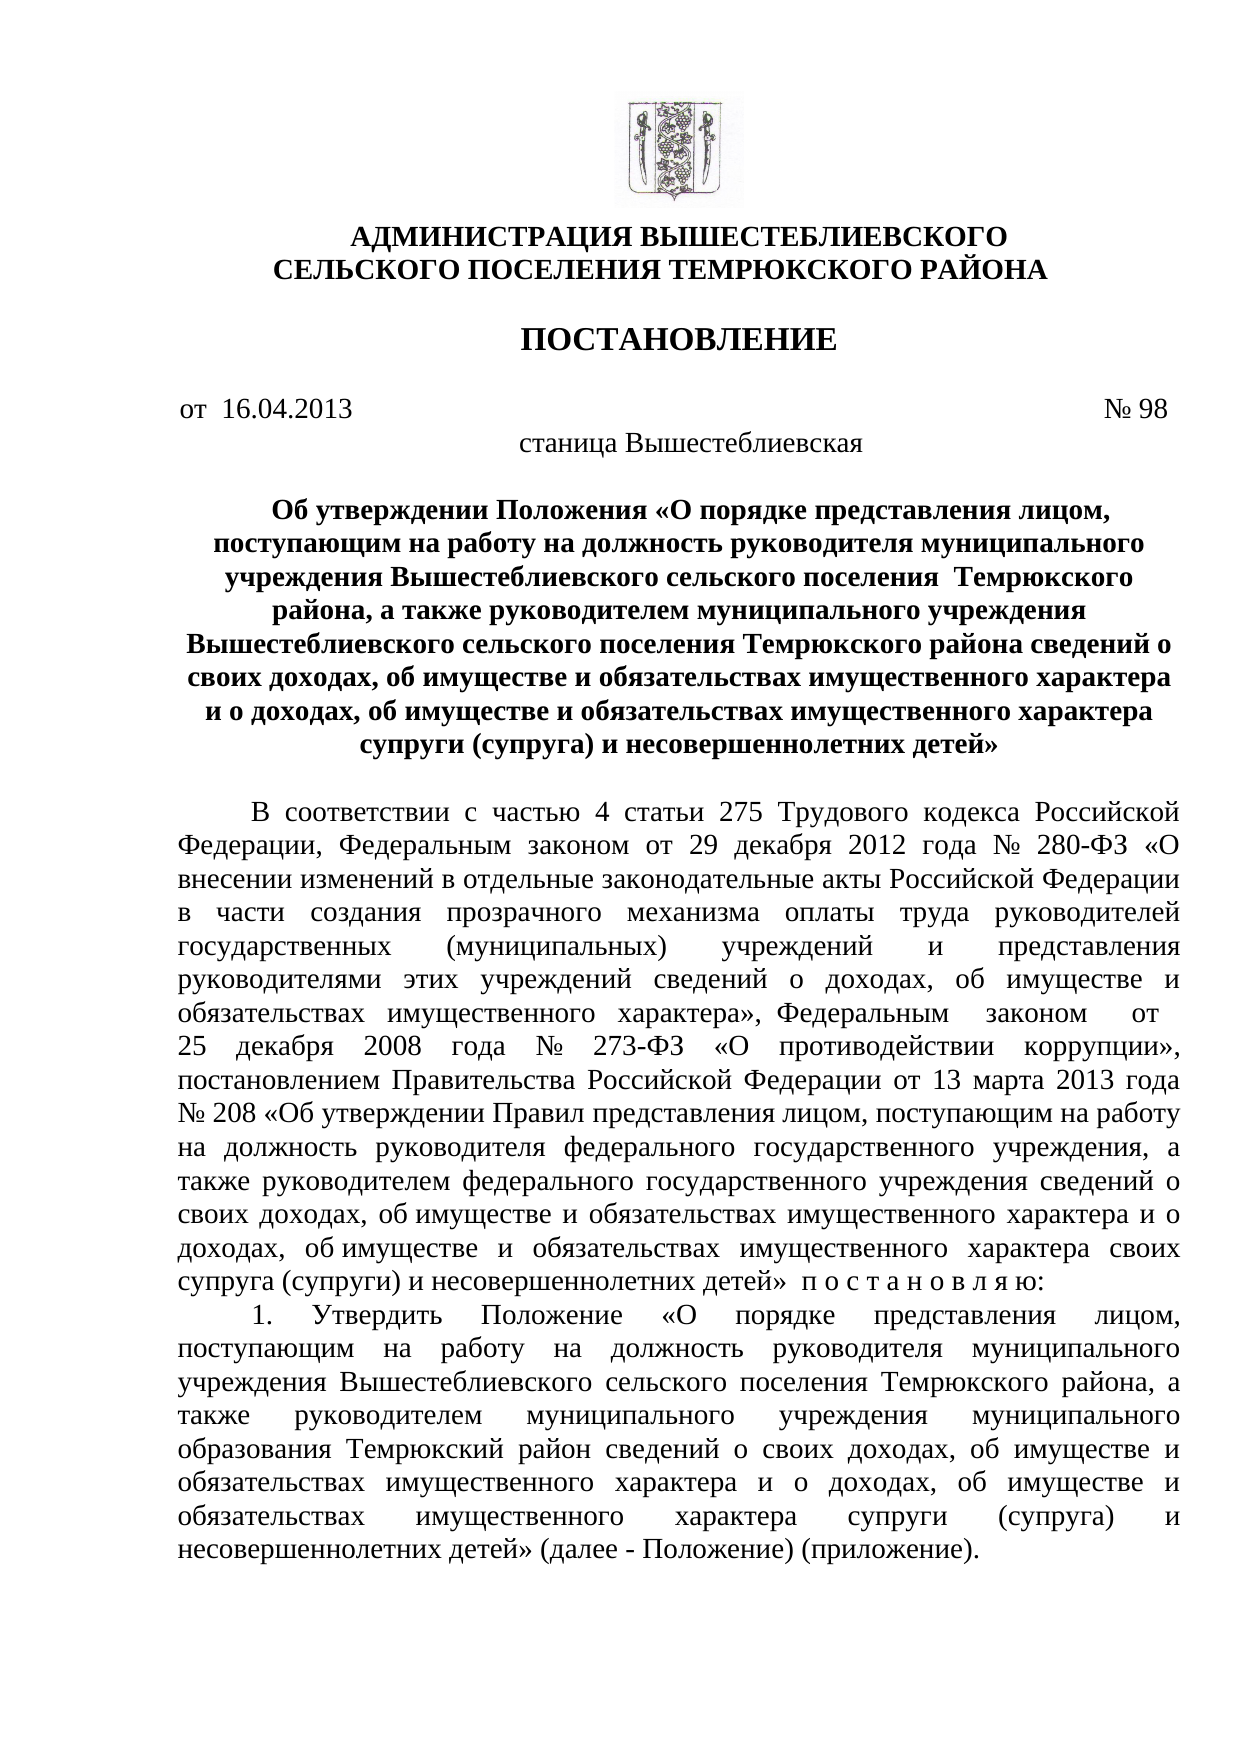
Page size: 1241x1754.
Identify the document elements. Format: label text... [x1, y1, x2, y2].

text АДМИНИСТРАЦИЯ ВЫШЕСТЕБЛИЕВСКОГО [177, 219, 1181, 252]
text станица Вышестеблиевская [177, 425, 1181, 458]
text СЕЛЬСКОГО ПОСЕЛЕНИЯ ТЕМРЮКСКОГО РАЙОНА [140, 252, 1181, 286]
text Об утверждении Положения «О порядке представления лицом, поступающим на работу на должность руководителя муниципального учреждения Вышестеблиевского сельского поселения Темрюкского района, а также руководителем муниципального учреждения Вышестеблиевского сельского поселения Темрюкского района сведений о своих доходах, об имуществе и обязательствах имущественного характера и о доходах, об имуществе и обязательствах имущественного характера супруги (супруга) и несовершеннолетних детей» [177, 492, 1181, 760]
text ПОСТАНОВЛЕНИЕ [177, 319, 1181, 358]
text В соответствии с частью 4 статьи 275 Трудового кодекса Российской Федерации, Федеральным законом от 29 декабря 2012 года № 280-ФЗ «О внесении изменений в отдельные законодательные акты Российской Федерации в части создания прозрачного механизма оплаты труда руководителей государственных (муниципальных) учреждений и представления руководителями этих учреждений сведений о доходах, об имуществе и обязательствах имущественного характера», Федеральным законом от [177, 794, 1181, 1028]
text 25 декабря 2008 года № 273-ФЗ «О противодействии коррупции», постановлением Правительства Российской Федерации от 13 марта 2013 года № 208 «Об утверждении Правил представления лицом, поступающим на работу на должность руководителя федерального государственного учреждения, а также руководителем федерального государственного учреждения сведений о своих доходах, об имуществе и обязательствах имущественного характера и о доходах, об имуществе и обязательствах имущественного характера своих супруга (супруги) и несовершеннолетних детей» п о с т а н о в л я ю: [177, 1028, 1181, 1297]
text от 16.04.2013 № 98 [121, 391, 1189, 425]
text 1. Утвердить Положение «О порядке представления лицом, поступающим на работу на должность руководителя муниципального учреждения Вышестеблиевского сельского поселения Темрюкского района, а также руководителем муниципального учреждения муниципального образования Темрюкский район сведений о своих доходах, об имуществе и обязательствах имущественного характера и о доходах, об имуществе и обязательствах имущественного характера супруги (супруга) и несовершеннолетних детей» (далее - Положение) (приложение). [177, 1297, 1181, 1565]
picture [614, 91, 744, 208]
